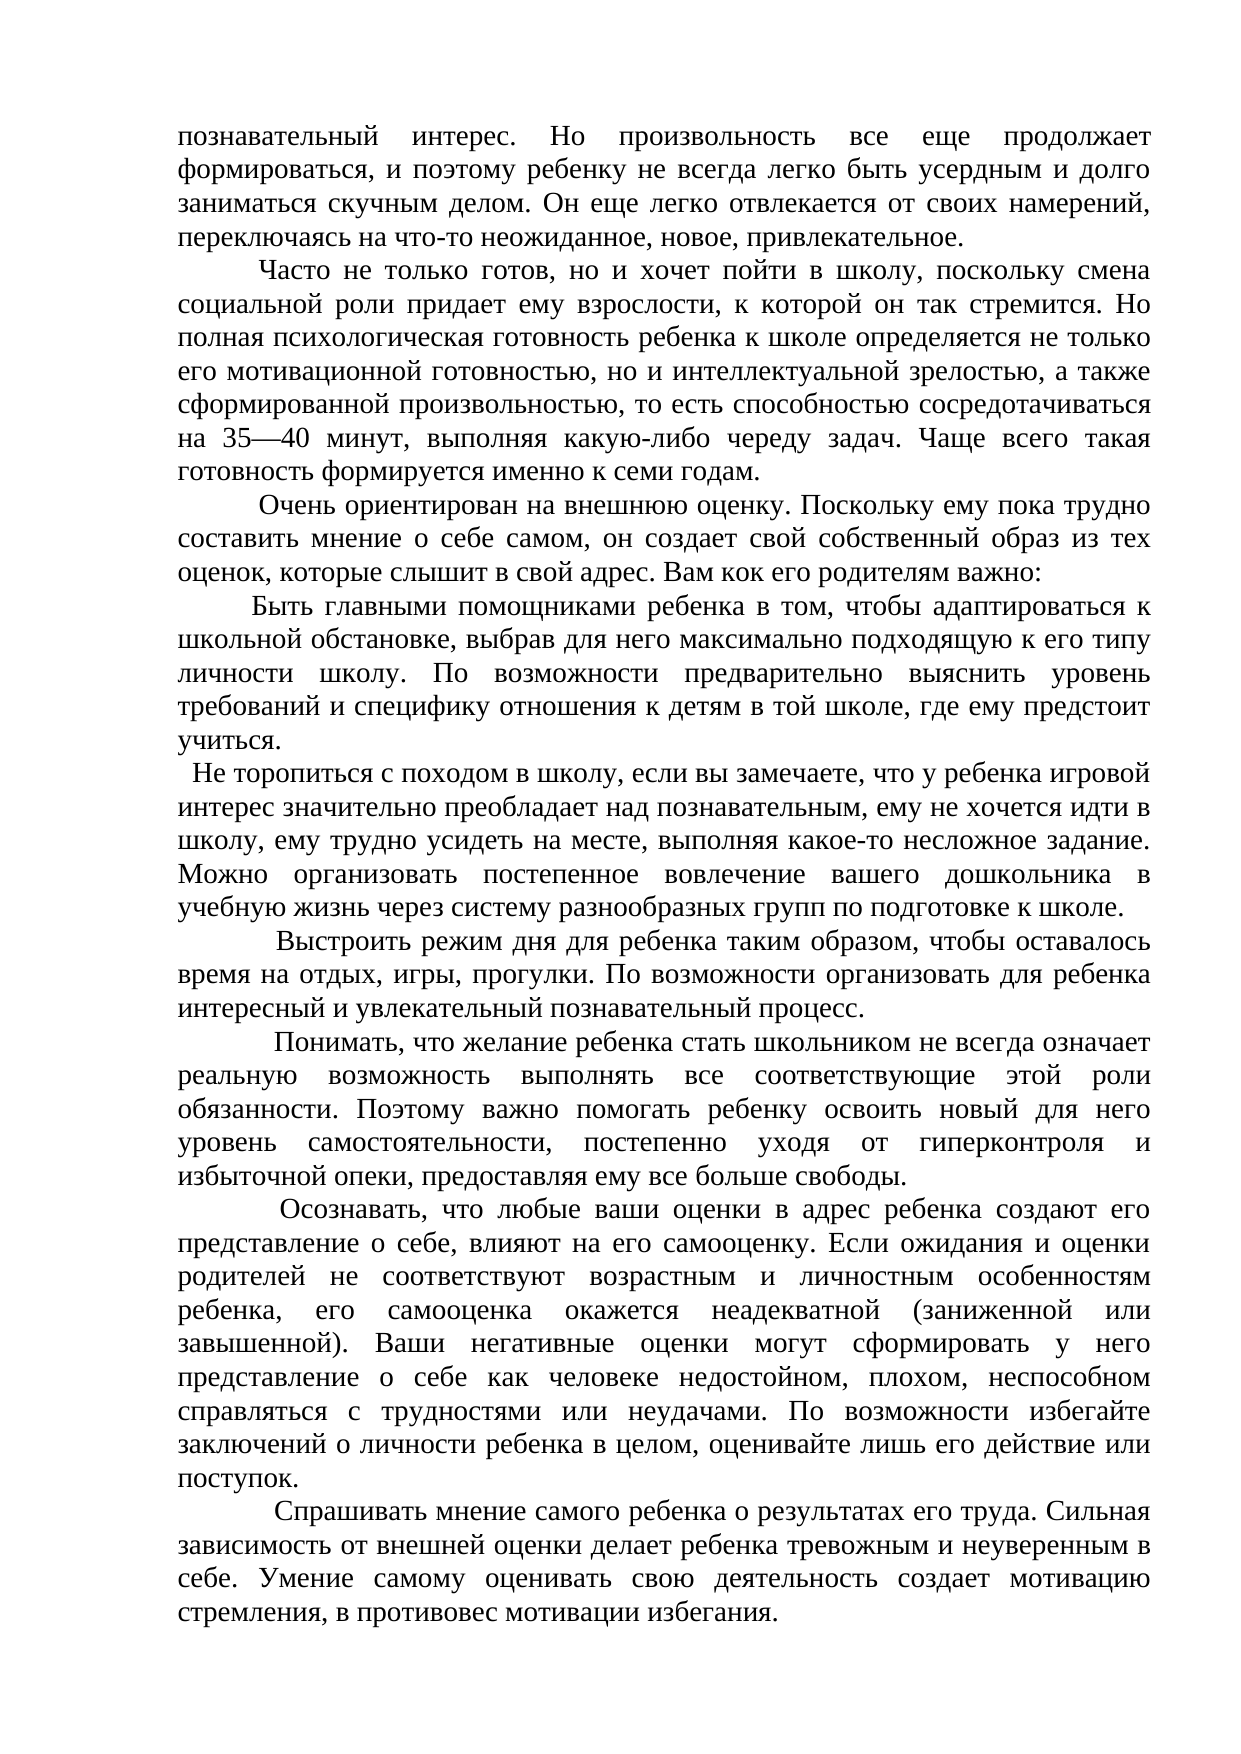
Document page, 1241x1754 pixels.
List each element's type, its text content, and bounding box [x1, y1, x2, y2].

text Спрашивать мнение самого ребенка о результатах его труда. Сильная зависимость от внешней оценки делает ребенка тревожным и неуверенным в себе. Умение самому оценивать свою деятельность создает мотивацию стремления, в противовес мотивации избегания. [177, 1493, 1152, 1627]
text Быть главными помощниками ребенка в том, чтобы адаптироваться к школьной обстановке, выбрав для него максимально подходящую к его типу личности школу. По возможности предварительно выяснить уровень требований и специфику отношения к детям в той школе, где ему предстоит учиться. Не торопиться с походом в школу, если вы замечаете, что у ребенка игровой интерес значительно преобладает над познавательным, ему не хочется идти в школу, ему трудно усидеть на месте, выполняя какое-то несложное задание. Можно организовать постепенное вовлечение вашего дошкольника в учебную жизнь через систему разнообразных групп по подготовке к школе. [177, 588, 1152, 923]
text Очень ориентирован на внешнюю оценку. Поскольку ему пока трудно составить мнение о себе самом, он создает свой собственный образ из тех оценок, которые слышит в свой адрес. Вам кок его родителям важно: [177, 487, 1152, 588]
text Осознавать, что любые ваши оценки в адрес ребенка создают его представление о себе, влияют на его самооценку. Если ожидания и оценки родителей не соответствуют возрастным и личностным особенностям ребенка, его самооценка окажется неадекватной (заниженной или завышенной). Ваши негативные оценки могут сформировать у него представление о себе как человеке недостойном, плохом, неспособном справляться с трудностями или неудачами. По возможности избегайте заключений о личности ребенка в целом, оценивайте лишь его действие или поступок. [177, 1191, 1152, 1493]
text Выстроить режим дня для ребенка таким образом, чтобы оставалось время на отдых, игры, прогулки. По возможности организовать для ребенка интересный и увлекательный познавательный процесс. [177, 923, 1152, 1024]
text Понимать, что желание ребенка стать школьником не всегда означает реальную возможность выполнять все соответствующие этой роли обязанности. Поэтому важно помогать ребенку освоить новый для него уровень самостоятельности, постепенно уходя от гиперконтроля и избыточной опеки, предоставляя ему все больше свободы. [177, 1024, 1152, 1191]
text Часто не только готов, но и хочет пойти в школу, поскольку смена социальной роли придает ему взрослости, к которой он так стремится. Но полная психологическая готовность ребенка к школе определяется не только его мотивационной готовностью, но и интеллектуальной зрелостью, а также сформированной произвольностью, то есть способностью сосредотачиваться на 35—40 минут, выполняя какую-либо череду задач. Чаще всего такая готовность формируется именно к семи годам. [177, 252, 1152, 487]
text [177, 118, 1152, 252]
